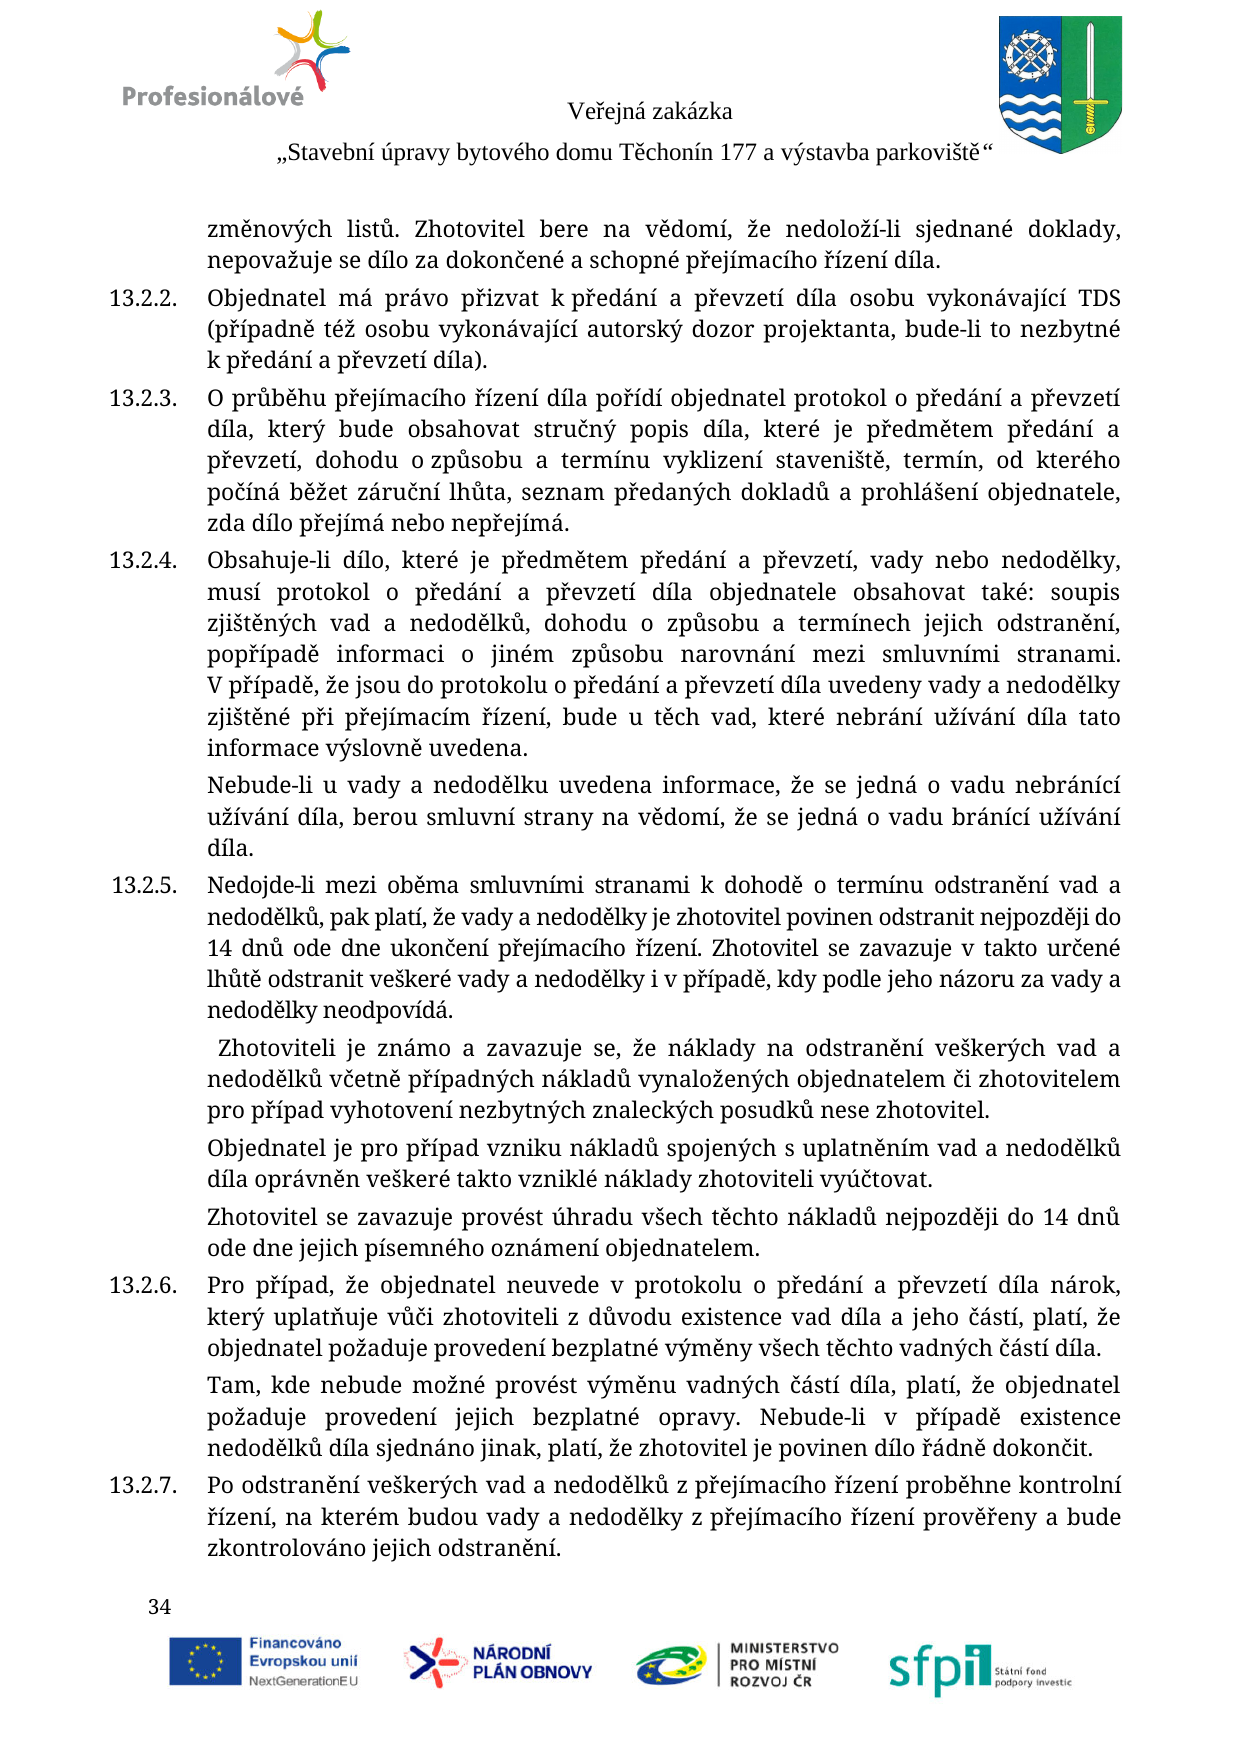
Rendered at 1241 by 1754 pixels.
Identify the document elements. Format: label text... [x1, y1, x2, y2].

picture [105, 0, 363, 126]
picture [999, 16, 1123, 154]
list O průběhu přejímacího řízení díla pořídí objednatel protokol o předání a převzetí díla, který bude obsahovat stručný popis díla, které je předmětem předání a převzetí, dohodu o způsobu a termínu vyklizení staveniště, termín, od kterého počíná běžet záruční lhůta, seznam předaných dokladů a prohlášení objednatele, zda dílo přejímá nebo nepřejímá. [177, 382, 1122, 538]
picture [118, 1600, 1123, 1718]
list Tam, kde nebude možné provést výměnu vadných částí díla, platí, že objednatel požaduje provedení jejich bezplatné opravy. Nebude-li v případě existence nedodělků díla sjednáno jinak, platí, že zhotovitel je povinen dílo řádně dokončit. [207, 1369, 1122, 1463]
list Pro případ, že objednatel neuvede v protokolu o předání a převzetí díla nárok, který uplatňuje vůči zhotoviteli z důvodu existence vad díla a jeho částí, platí, že objednatel požaduje provedení bezplatné výměny všech těchto vadných částí díla. [177, 1269, 1122, 1363]
list Nebude-li u vady a nedodělku uvedena informace, že se jedná o vadu nebránící užívání díla, berou smluvní strany na vědomí, že se jedná o vadu bránící užívání díla. [207, 769, 1122, 863]
list Zhotoviteli je známo a zavazuje se, že náklady na odstranění veškerých vad a nedodělků včetně případných nákladů vynaložených objednatelem či zhotovitelem pro případ vyhotovení nezbytných znaleckých posudků nese zhotovitel. [207, 1032, 1122, 1126]
list Po odstranění veškerých vad a nedodělků z přejímacího řízení proběhne kontrolní řízení, na kterém budou vady a nedodělky z přejímacího řízení prověřeny a bude zkontrolováno jejich odstranění. [177, 1469, 1122, 1563]
list Objednatel je pro případ vzniku nákladů spojených s uplatněním vad a nedodělků díla oprávněn veškeré takto vzniklé náklady zhotoviteli vyúčtovat. [207, 1132, 1122, 1194]
list Objednatel má právo přizvat k předání a převzetí díla osobu vykonávající TDS (případně též osobu vykonávající autorský dozor projektanta, bude-li to nezbytné k předání a převzetí díla). [177, 282, 1122, 376]
list Nedojde-li mezi oběma smluvními stranami k dohodě o termínu odstranění vad a nedodělků, pak platí, že vady a nedodělky je zhotovitel povinen odstranit nejpozději do 14 dnů ode dne ukončení přejímacího řízení. Zhotovitel se zavazuje v takto určené lhůtě odstranit veškeré vady a nedodělky i v případě, kdy podle jeho názoru za vady a nedodělky neodpovídá. [177, 869, 1122, 1026]
list Obsahuje-li dílo, které je předmětem předání a převzetí, vady nebo nedodělky, musí protokol o předání a převzetí díla objednatele obsahovat také: soupis zjištěných vad a nedodělků, dohodu o způsobu a termínech jejich odstranění, popřípadě informaci o jiném způsobu narovnání mezi smluvními stranami. V případě, že jsou do protokolu o předání a převzetí díla uvedeny vady a nedodělky zjištěné při přejímacím řízení, bude u těch vad, které nebrání užívání díla tato informace výslovně uvedena. [177, 544, 1122, 763]
list Zhotovitel se zavazuje provést úhradu všech těchto nákladů nejpozději do 14 dnů ode dne jejich písemného oznámení objednatelem. [207, 1201, 1122, 1263]
